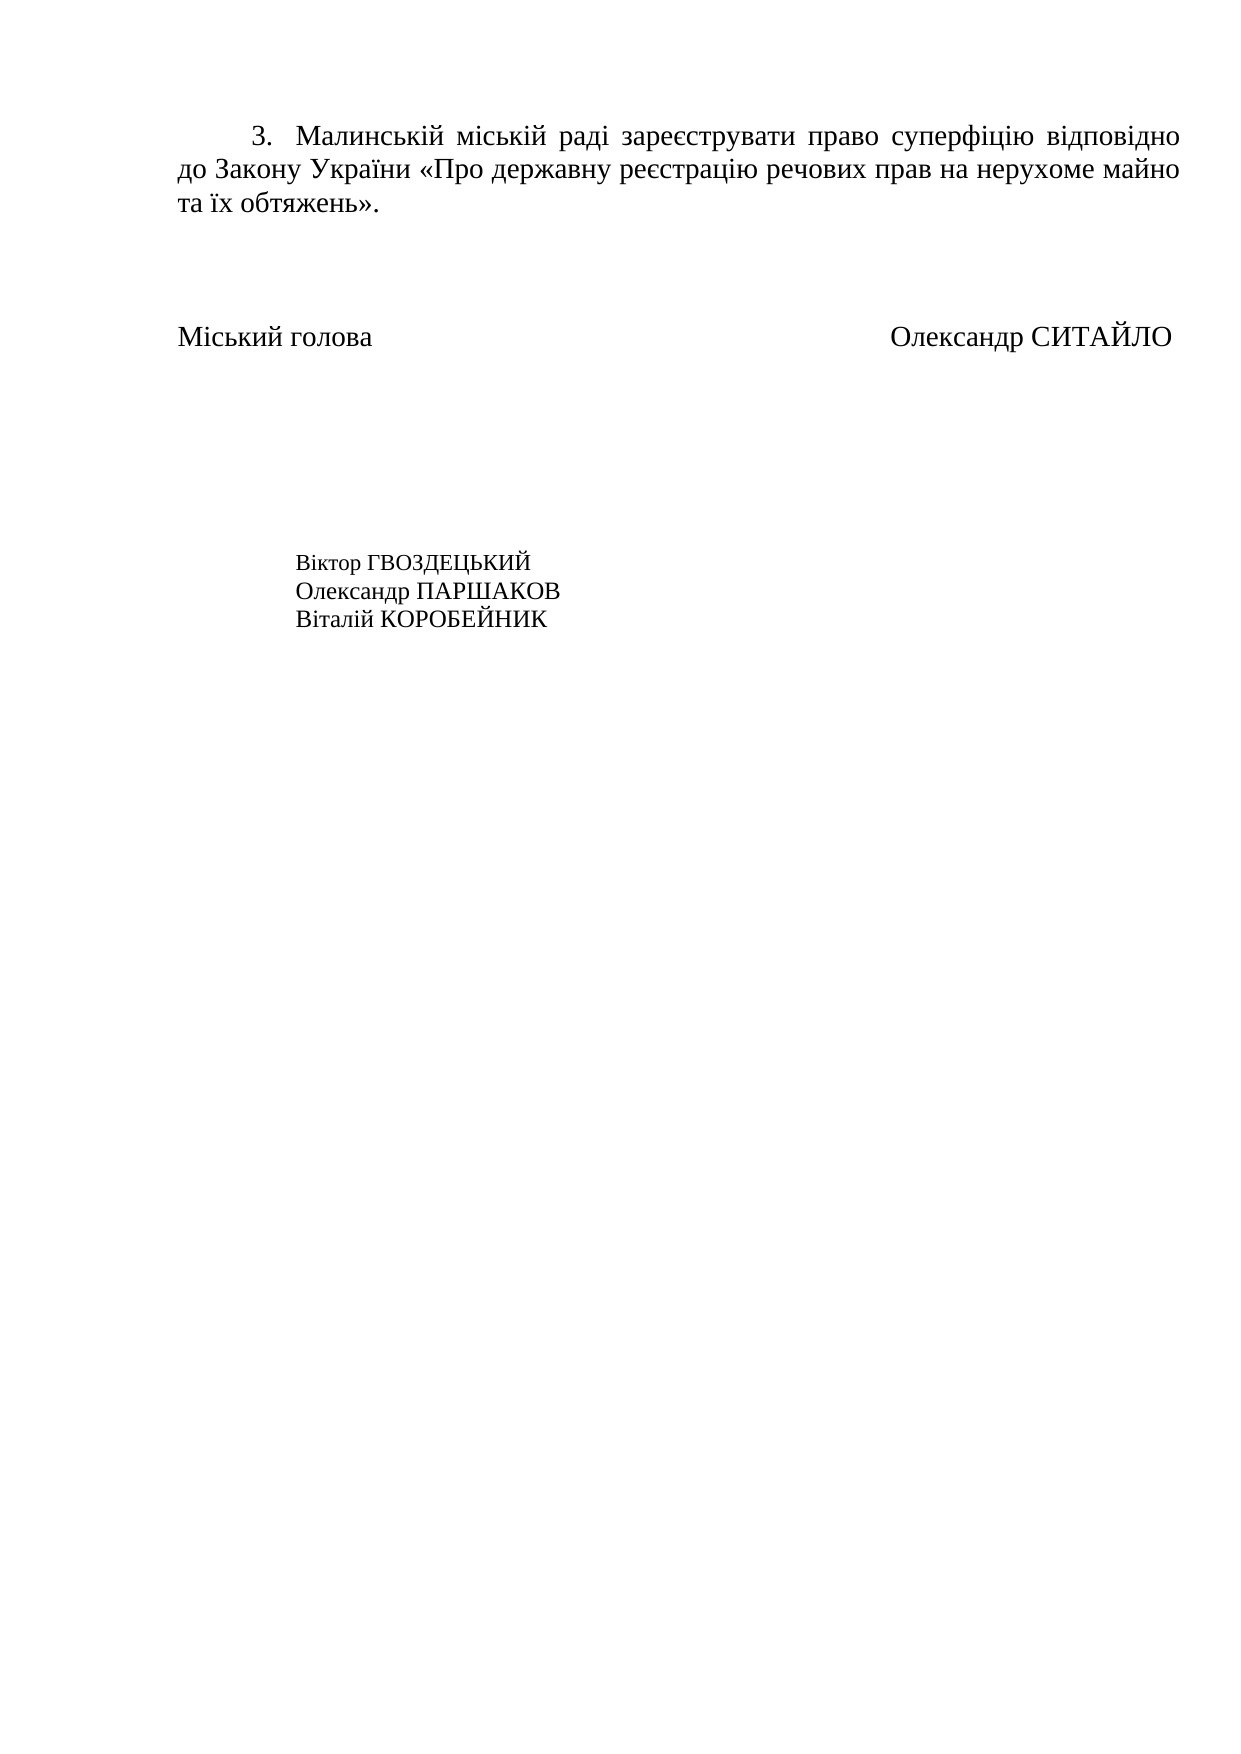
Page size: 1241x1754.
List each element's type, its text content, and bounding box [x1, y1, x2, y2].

text Віталій КОРОБЕЙНИК [295, 604, 1181, 633]
list Малинській міській раді зареєструвати право суперфіцію відповідно до Закону України «Про державну реєстрацію речових прав на нерухоме майно та їх обтяжень». [177, 118, 1181, 219]
text Міський голова Олександр СИТАЙЛО [177, 319, 1181, 353]
text Олександр ПАРШАКОВ [295, 576, 1181, 604]
text Віктор ГВОЗДЕЦЬКИЙ [295, 549, 1181, 576]
